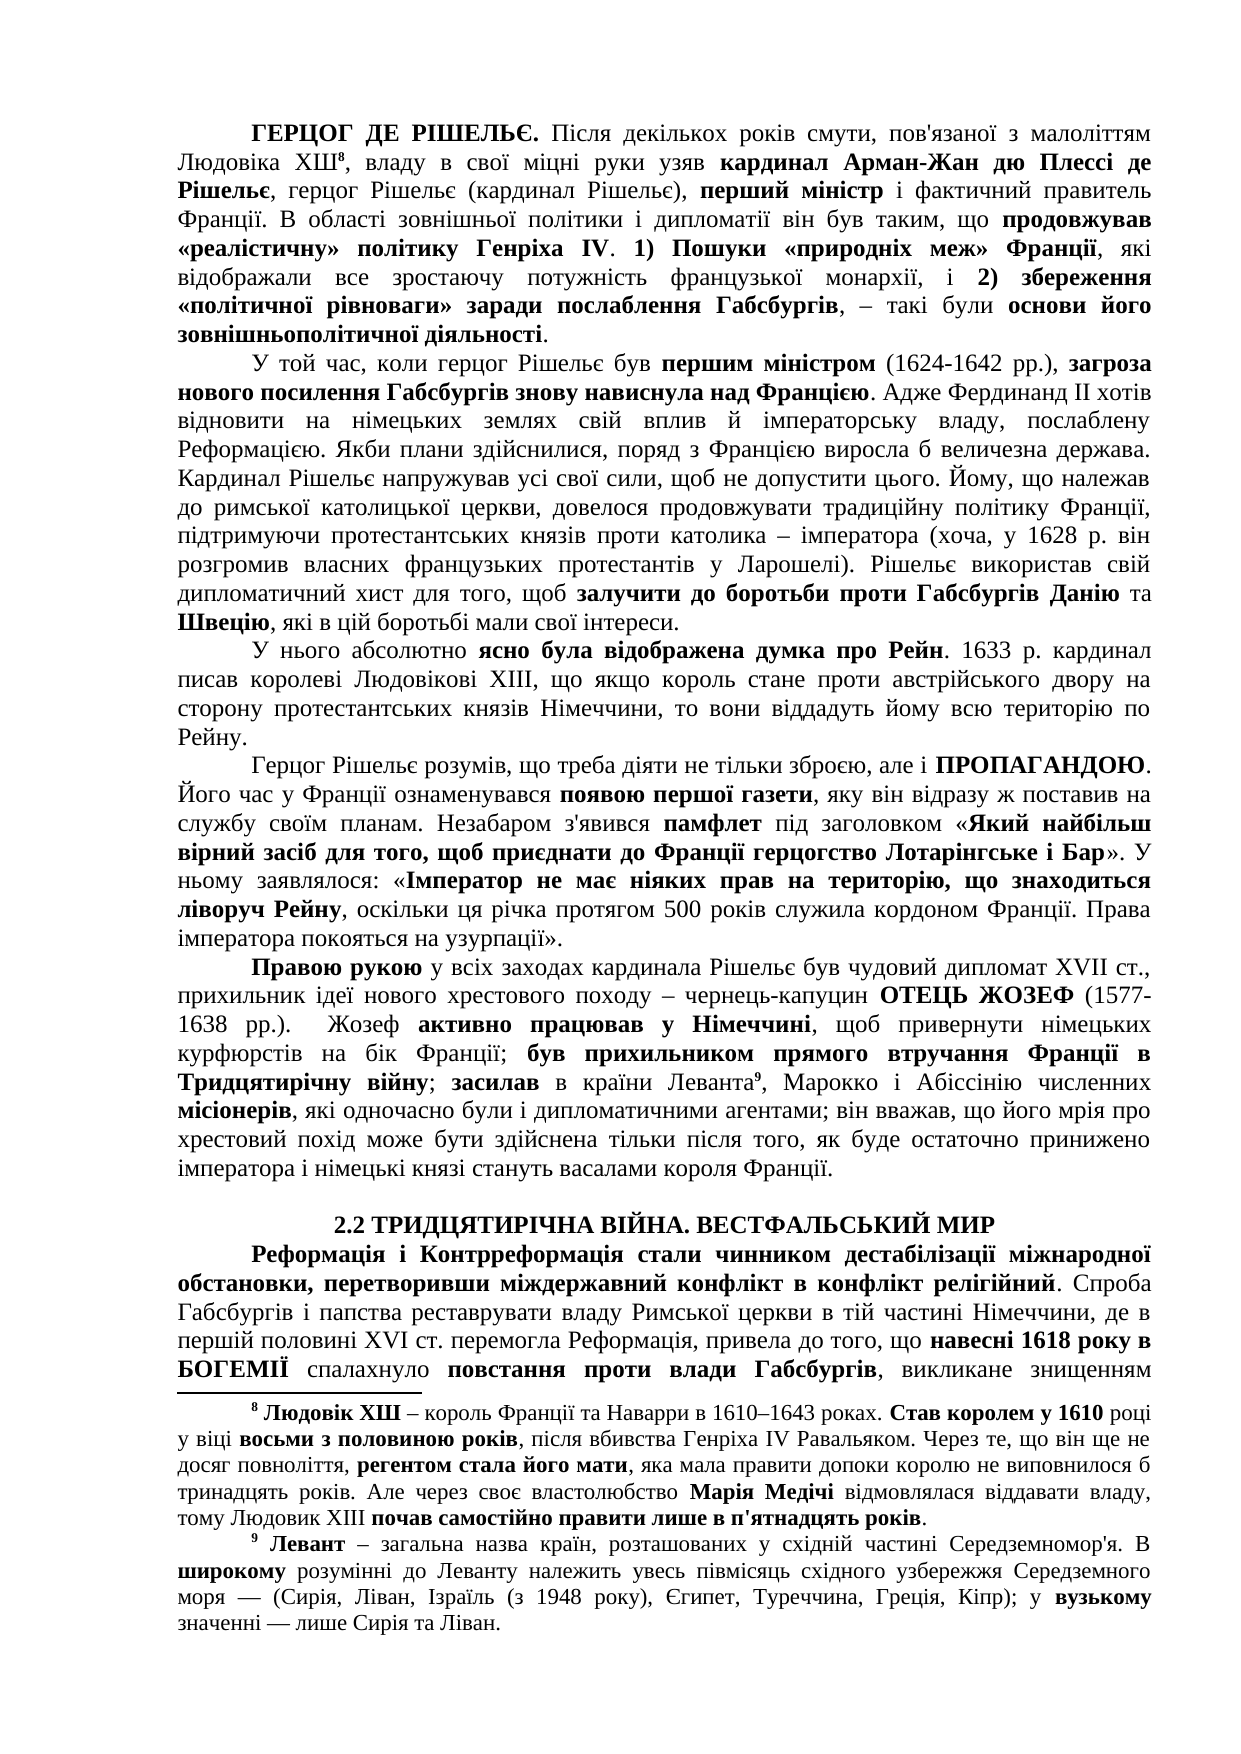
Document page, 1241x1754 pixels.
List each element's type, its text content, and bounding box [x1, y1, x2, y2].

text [177, 1239, 1152, 1383]
text У нього абсолютно ясно була відображена думка про Рейн. 1633 р. кардинал писав королеві Людовікові XIII, що якщо король стане проти австрійського двору на сторону протестантських князів Німеччини, то вони віддадуть йому всю територію по Рейну. [177, 636, 1152, 751]
text 2.2 ТРИДЦЯТИРІЧНА ВІЙНА. ВЕСТФАЛЬСЬКИЙ МИР [177, 1211, 1152, 1239]
text Правою рукою у всіх заходах кардинала Рішельє був чудовий дипломат XVII ст., прихильник ідеї нового хрестового походу – чернець-капуцин ОТЕЦЬ ЖОЗЕФ (1577-1638 pp.). Жозеф активно працював у Німеччині, щоб привернути німецьких курфюрстів на бік Франції; був прихильником прямого втручання Франції в Тридцятирічну війну; засилав в країни Леванта, Марокко і Абіссінію численних місіонерів, які одночасно були і дипломатичними агентами; він вважав, що його мрія про хрестовий похід може бути здійснена тільки після того, як буде остаточно принижено імператора і німецькі князі стануть васалами короля Франції. [177, 952, 1152, 1182]
text Герцог Рішельє розумів, що треба діяти не тільки зброєю, але і ПРОПАГАНДОЮ. Його час у Франції ознаменувався появою першої газети, яку він відразу ж поставив на службу своїм планам. Незабаром з'явився памфлет під заголовком «Який найбільш вірний засіб для того, щоб приєднати до Франції герцогство Лотарінгське і Бар». У ньому заявлялося: «Імператор не має ніяких прав на територію, що знаходиться ліворуч Рейну, оскільки ця річка протягом 500 років служила кордоном Франції. Права імператора покояться на узурпації». [177, 751, 1152, 952]
text ГЕРЦОГ ДE РІШЕЛЬЄ. Після декількох років смути, пов'язаної з малоліттям Людовіка ХШ, владу в свої міцні руки узяв кардинал Арман-Жан дю Плессі де Рішельє, герцог Рішельє (кардинал Рішельє), перший міністр і фактичний правитель Франції. В області зовнішньої політики і дипломатії він був таким, що продовжував «реалістичну» політику Генріха IV. 1) Пошуки «природніх меж» Франції, які відображали все зростаючу потужність французької монархії, і 2) збереження «політичної рівноваги» заради послаблення Габсбургів, – такі були основи його зовнішньополітичної діяльності. [177, 118, 1152, 348]
text У той час, коли герцог Рішельє був першим міністром (1624-1642 pp.), загроза нового посилення Габсбургів знову нависнула над Францією. Адже Фердинанд ІІ хотів відновити на німецьких землях свій вплив й імператорську владу, послаблену Реформацією. Якби плани здійснилися, поряд з Францією виросла б величезна держава. Кардинал Рішельє напружував усі свої сили, щоб не допустити цього. Йому, що належав до римської католицької церкви, довелося продовжувати традиційну політику Франції, підтримуючи протестантських князів проти католика – імператора (хоча, у 1628 р. він розгромив власних французьких протестантів у Ларошелі). Рішельє використав свій дипломатичний хист для того, щоб залучити до боротьби проти Габсбургів Данію та Швецію, які в цій боротьбі мали свої інтереси. [177, 348, 1152, 636]
